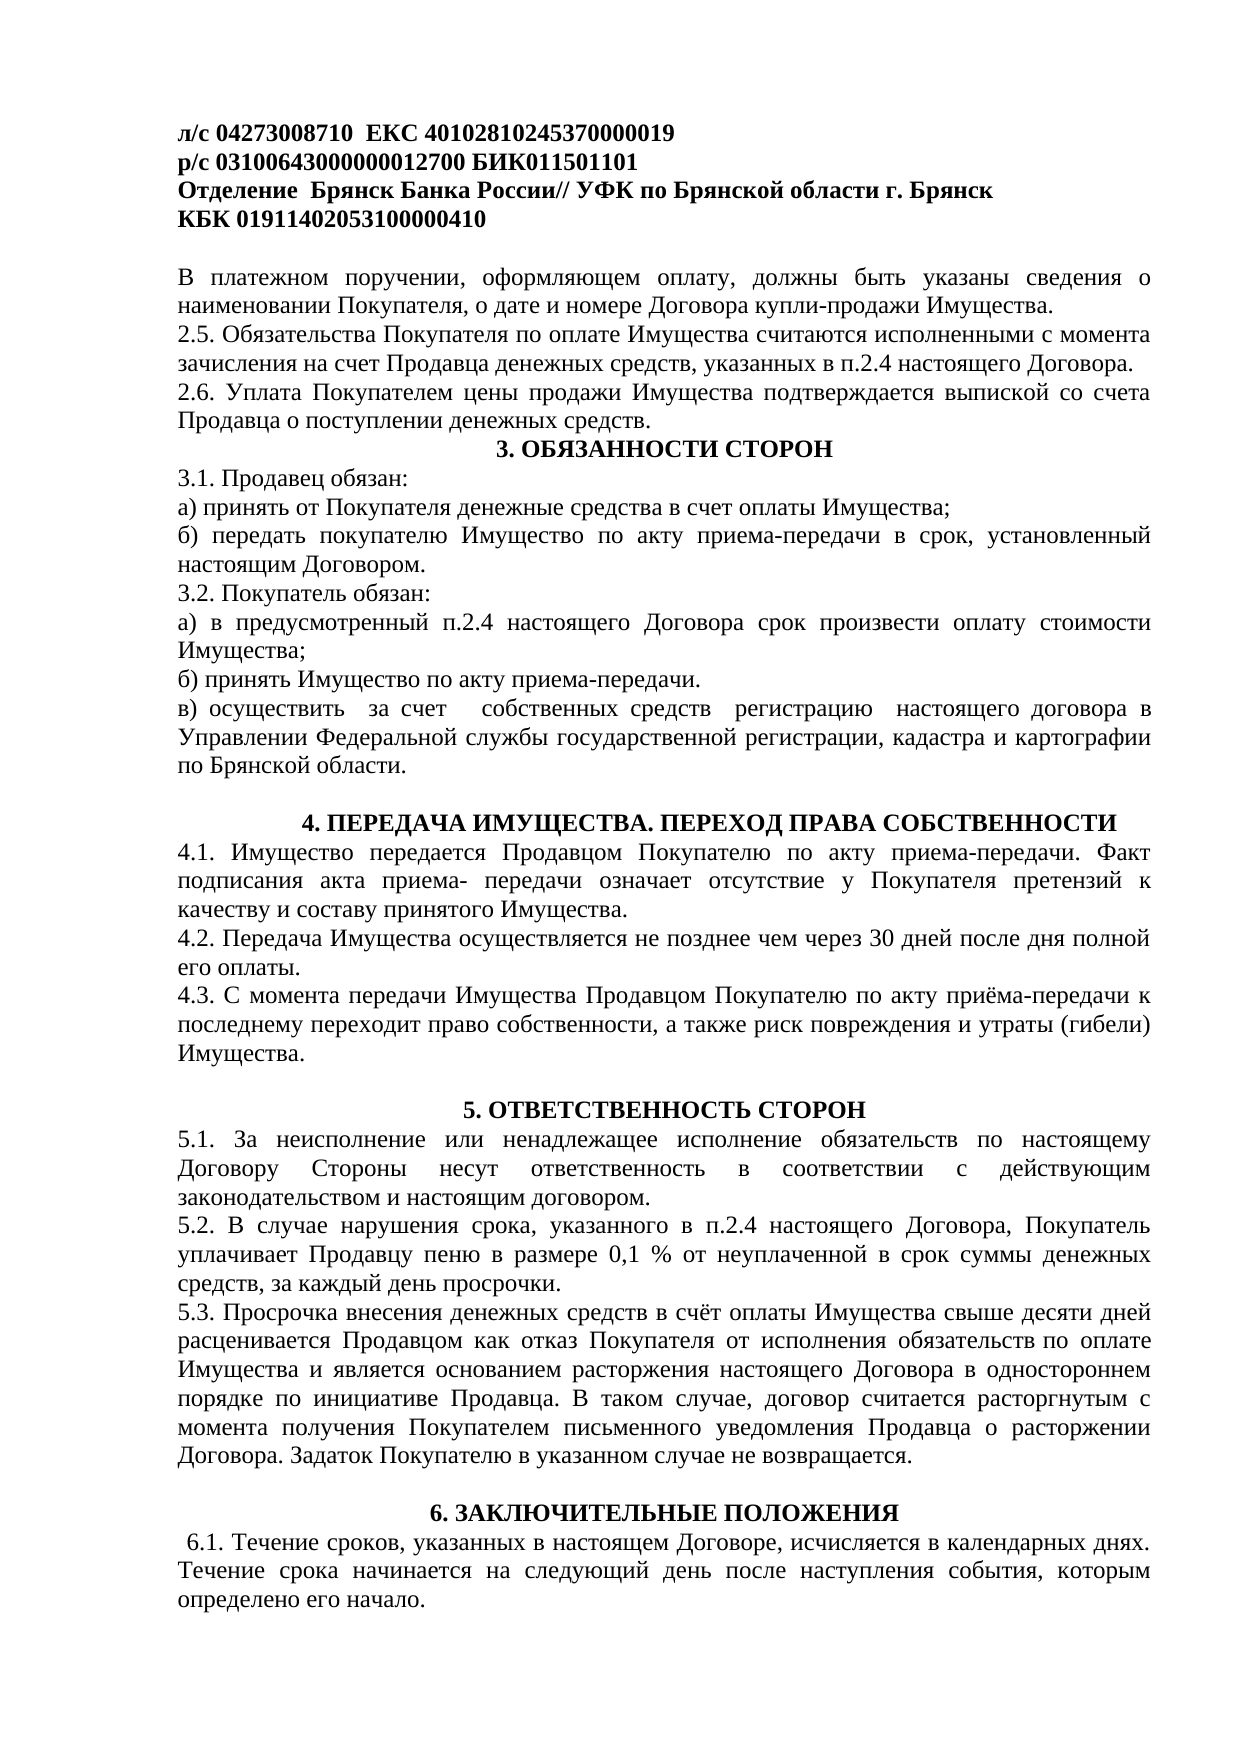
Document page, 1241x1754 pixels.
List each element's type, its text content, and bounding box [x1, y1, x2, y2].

text р/с 03100643000000012700 БИК011501101 [177, 147, 1152, 176]
text 6.1. Течение сроков, указанных в настоящем Договоре, исчисляется в календарных днях. Течение срока начинается на следующий день после наступления события, которым определено его начало. [118, 1527, 1152, 1613]
text КБК 01911402053100000410 [177, 204, 1152, 233]
text 3. ОБЯЗАННОСТИ СТОРОН [177, 434, 1152, 463]
text 5.3. Просрочка внесения денежных средств в счёт оплаты Имущества свыше десяти дней расценивается Продавцом как отказ Покупателя от исполнения обязательств по оплате Имущества и является основанием расторжения настоящего Договора в одностороннем порядке по инициативе Продавца. В таком случае, договор считается расторгнутым с момента получения Покупателем письменного уведомления Продавца о расторжении Договора. Задаток Покупателю в указанном случае не возвращается. [177, 1297, 1152, 1469]
text 3.1. Продавец обязан: [177, 463, 1152, 492]
text 5.2. В случае нарушения срока, указанного в п.2.4 настоящего Договора, Покупатель уплачивает Продавцу пеню в размере 0,1 % от неуплаченной в срок суммы денежных средств, за каждый день просрочки. [177, 1211, 1152, 1297]
text б) передать покупателю Имущество по акту приема-передачи в срок, установленный настоящим Договором. [177, 521, 1152, 578]
text 4.2. Передача Имущества осуществляется не позднее чем через 30 дней после дня полной его оплаты. [177, 923, 1152, 981]
text 4. ПЕРЕДАЧА ИМУЩЕСТВА. ПЕРЕХОД ПРАВА СОБСТВЕННОСТИ [180, 808, 1150, 837]
text а) в предусмотренный п.2.4 настоящего Договора срок произвести оплату стоимости Имущества; [177, 607, 1152, 664]
text б) принять Имущество по акту приема-передачи. [177, 664, 1152, 693]
text а) принять от Покупателя денежные средства в счет оплаты Имущества; [177, 492, 1152, 521]
text В платежном поручении, оформляющем оплату, должны быть указаны сведения о наименовании Покупателя, о дате и номере Договора купли-продажи Имущества. [177, 262, 1152, 319]
text л/с 04273008710 ЕКС 40102810245370000019 [177, 118, 1152, 147]
text 6. ЗАКЛЮЧИТЕЛЬНЫЕ ПОЛОЖЕНИЯ [177, 1498, 1152, 1527]
text 2.5. Обязательства Покупателя по оплате Имущества считаются исполненными с момента зачисления на счет Продавца денежных средств, указанных в п.2.4 настоящего Договора. [177, 319, 1152, 377]
text 3.2. Покупатель обязан: [177, 578, 1152, 607]
text 5. ОТВЕТСТВЕННОСТЬ СТОРОН [177, 1096, 1152, 1124]
text в) осуществить за счет собственных средств регистрацию настоящего договора в Управлении Федеральной службы государственной регистрации, кадастра и картографии по Брянской области. [177, 693, 1152, 779]
text 4.1. Имущество передается Продавцом Покупателю по акту приема-передачи. Факт подписания акта приема- передачи означает отсутствие у Покупателя претензий к качеству и составу принятого Имущества. [177, 837, 1152, 923]
text 5.1. За неисполнение или ненадлежащее исполнение обязательств по настоящему Договору Стороны несут ответственность в соответствии с действующим законодательством и настоящим договором. [177, 1124, 1152, 1211]
text Отделение Брянск Банка России// УФК по Брянской области г. Брянск [177, 176, 1152, 204]
text 4.3. С момента передачи Имущества Продавцом Покупателю по акту приёма-передачи к последнему переходит право собственности, а также риск повреждения и утраты (гибели) Имущества. [177, 981, 1152, 1067]
text 2.6. Уплата Покупателем цены продажи Имущества подтверждается выпиской со счета Продавца о поступлении денежных средств. [177, 377, 1152, 434]
